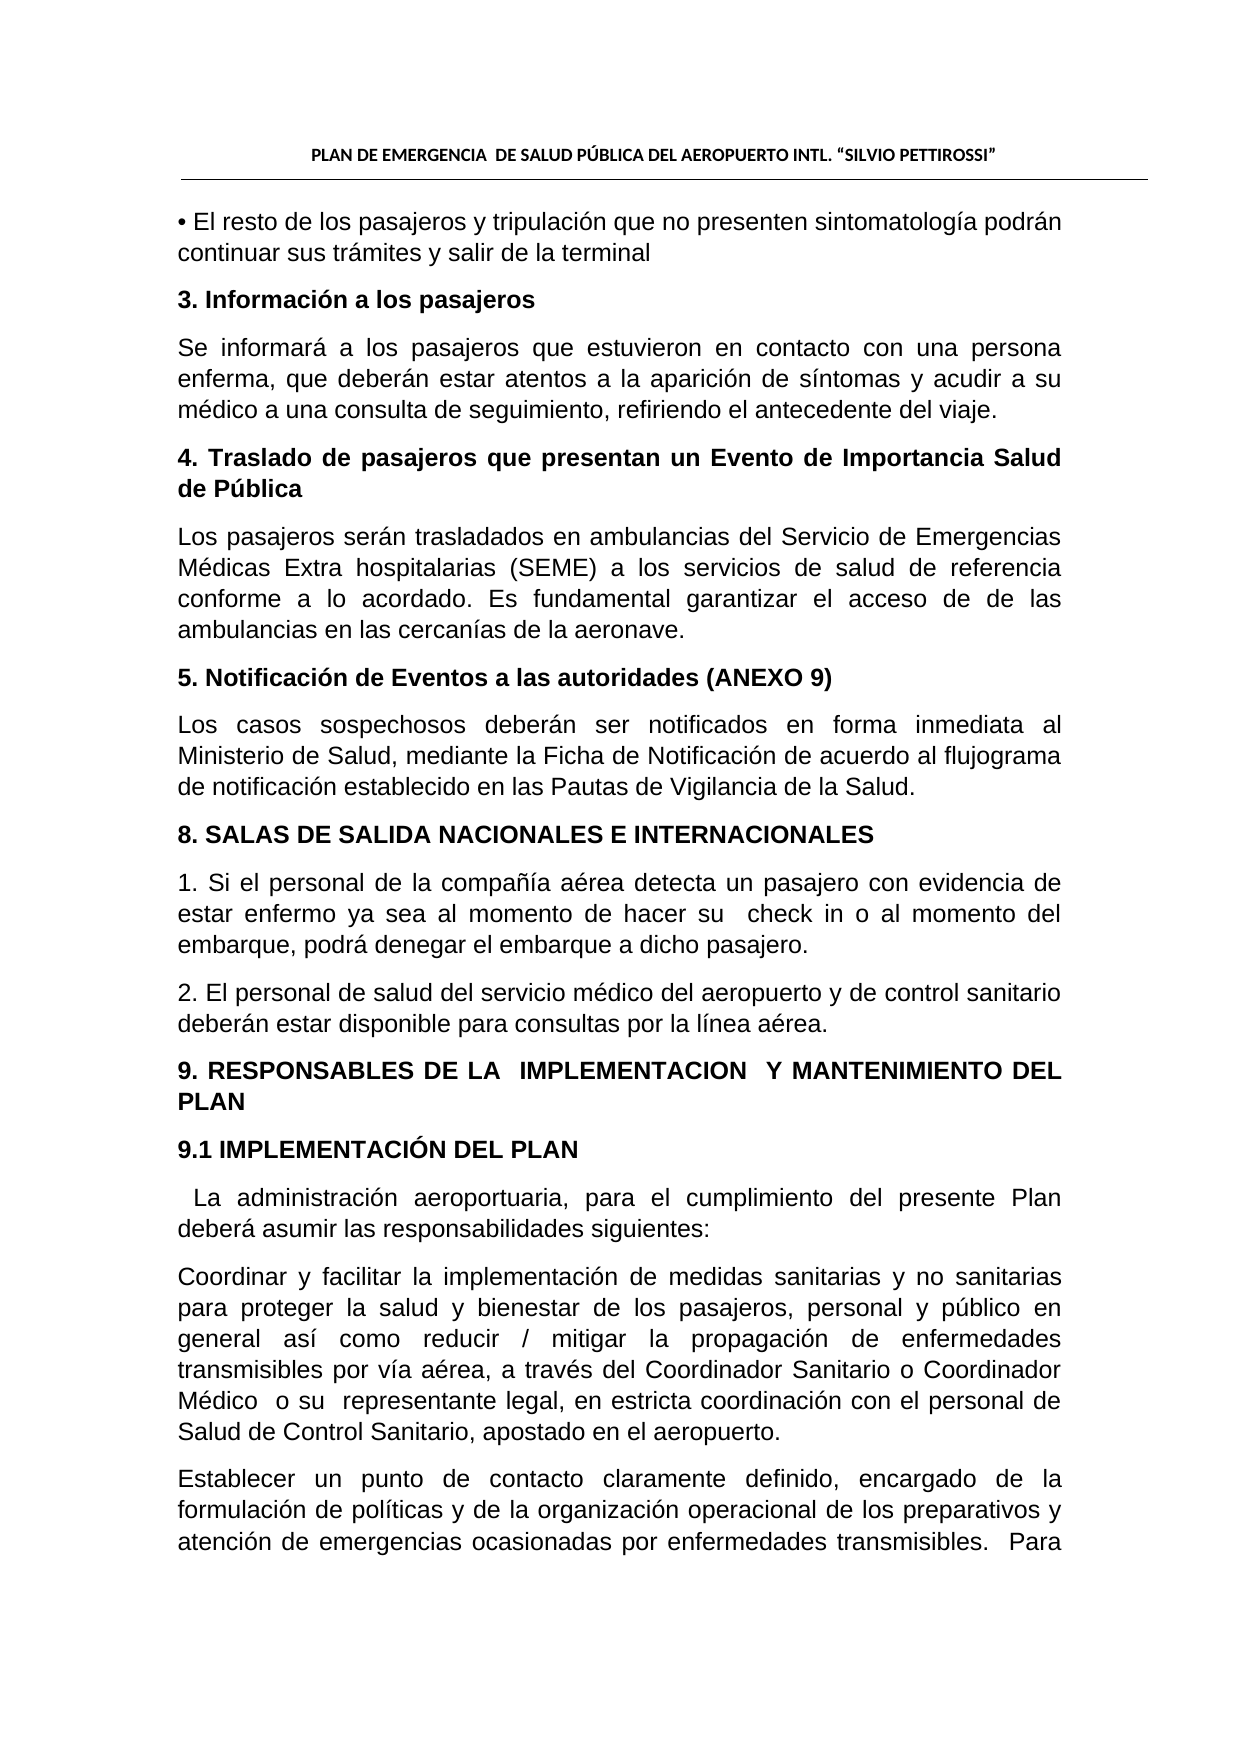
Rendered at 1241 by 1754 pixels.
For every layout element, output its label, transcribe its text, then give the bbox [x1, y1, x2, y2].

text 3. Información a los pasajeros [177, 286, 1063, 314]
text Los pasajeros serán trasladados en ambulancias del Servicio de Emergencias Médicas Extra hospitalarias (SEME) a los servicios de salud de referencia conforme a lo acordado. Es fundamental garantizar el acceso de de las ambulancias en las cercanías de la aeronave. [177, 522, 1063, 644]
text 5. Notificación de Eventos a las autoridades (ANEXO 9) [177, 663, 1063, 691]
text 9.1 IMPLEMENTACIÓN DEL PLAN [177, 1135, 1063, 1164]
text La administración aeroportuaria, para el cumplimiento del presente Plan deberá asumir las responsabilidades siguientes: [177, 1183, 1063, 1243]
text 8. SALAS DE SALIDA NACIONALES E INTERNACIONALES [177, 820, 1063, 849]
text Los casos sospechosos deberán ser notificados en forma inmediata al Ministerio de Salud, mediante la Ficha de Notificación de acuerdo al flujograma de notificación establecido en las Pautas de Vigilancia de la Salud. [177, 710, 1063, 801]
text 9. RESPONSABLES DE LA IMPLEMENTACION Y MANTENIMIENTO DEL PLAN [177, 1056, 1063, 1116]
text Se informará a los pasajeros que estuvieron en contacto con una persona enferma, que deberán estar atentos a la aparición de síntomas y acudir a su médico a una consulta de seguimiento, refiriendo el antecedente del viaje. [177, 333, 1063, 424]
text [177, 1464, 1063, 1555]
text Coordinar y facilitar la implementación de medidas sanitarias y no sanitarias para proteger la salud y bienestar de los pasajeros, personal y público en general así como reducir / mitigar la propagación de enfermedades transmisibles por vía aérea, a través del Coordinador Sanitario o Coordinador Médico o su representante legal, en estricta coordinación con el personal de Salud de Control Sanitario, apostado en el aeropuerto. [177, 1262, 1063, 1446]
text 2. El personal de salud del servicio médico del aeropuerto y de control sanitario deberán estar disponible para consultas por la línea aérea. [177, 978, 1063, 1037]
text 1. Si el personal de la compañía aérea detecta un pasajero con evidencia de estar enfermo ya sea al momento de hacer su check in o al momento del embarque, podrá denegar el embarque a dicho pasajero. [177, 868, 1063, 959]
text 4. Traslado de pasajeros que presentan un Evento de Importancia Salud de Pública [177, 443, 1063, 503]
text • El resto de los pasajeros y tripulación que no presenten sintomatología podrán continuar sus trámites y salir de la terminal [177, 207, 1063, 267]
